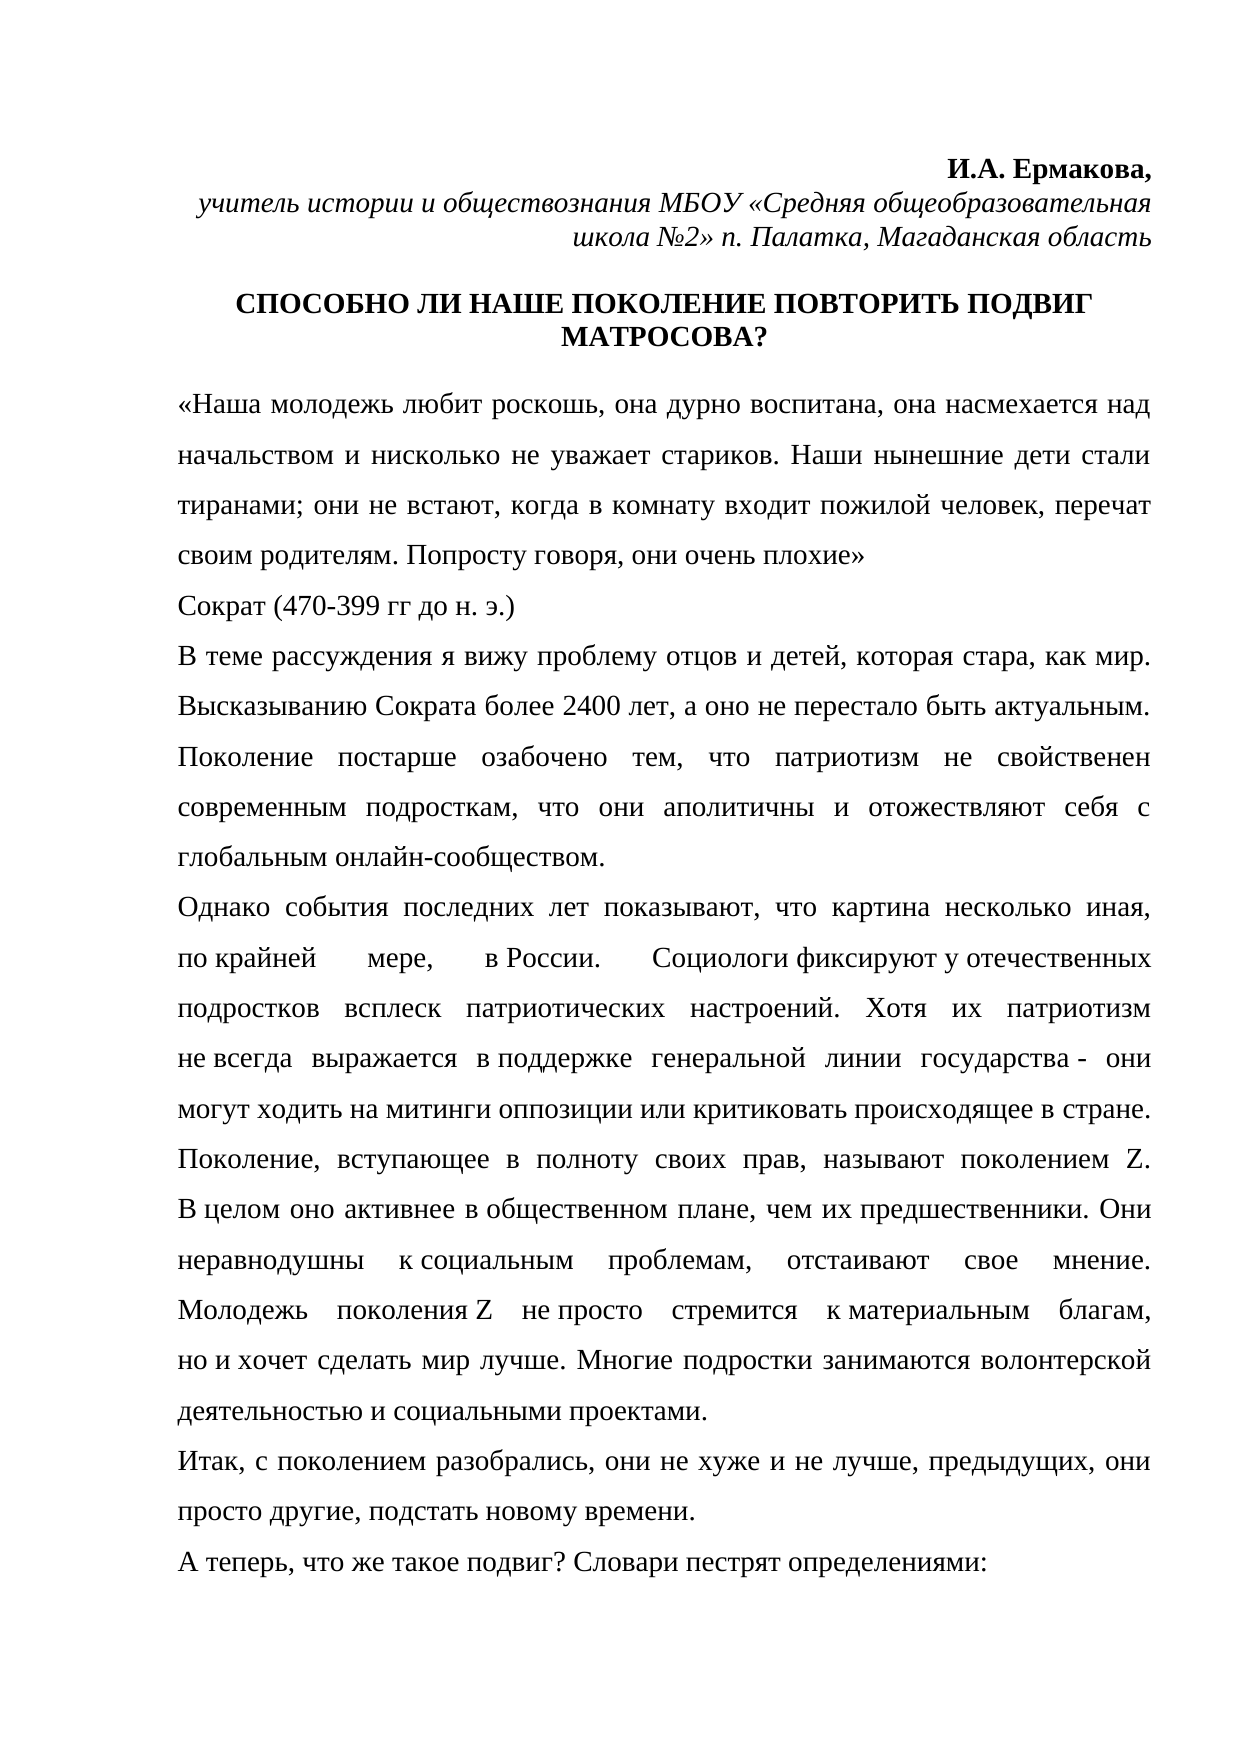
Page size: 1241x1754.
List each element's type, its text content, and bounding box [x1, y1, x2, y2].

text «Наша молодежь любит роскошь, она дурно воспитана, она насмехается над начальством и нисколько не уважает стариков. Наши нынешние дети стали тиранами; они не встают, когда в комнату входит пожилой человек, перечат своим родителям. Попросту говоря, они очень плохие» [177, 386, 1152, 571]
text СПОСОБНО ЛИ НАШЕ ПОКОЛЕНИЕ ПОВТОРИТЬ ПОДВИГ МАТРОСОВА? [177, 286, 1152, 353]
text учитель истории и обществознания МБОУ «Средняя общеобразовательная школа №2» п. Палатка, Магаданская область [177, 185, 1152, 252]
text А теперь, что же такое подвиг? Словари пестрят определениями: [177, 1544, 1152, 1577]
text В теме рассуждения я вижу проблему отцов и детей, которая стара, как мир. Высказыванию Сократа более 2400 лет, а оно не перестало быть актуальным. Поколение постарше озабочено тем, что патриотизм не свойственен современным подросткам, что они аполитичны и отожествляют себя с глобальным онлайн-сообществом. [177, 638, 1152, 873]
text И.А. Ермакова, [177, 152, 1152, 185]
text Поколение, вступающее в полноту своих прав, называют поколением Z. В целом оно активнее в общественном плане, чем их предшественники. Они неравнодушны к социальным проблемам, отстаивают свое мнение. Молодежь поколения Z не просто стремится к материальным благам, но и хочет сделать мир лучше. Многие подростки занимаются волонтерской деятельностью и социальными проектами. [177, 1326, 1152, 1426]
text Сократ (470-399 гг до н. э.) [177, 588, 1152, 621]
text Однако события последних лет показывают, что картина несколько иная, по крайней мере, в России. Социологи фиксируют у отечественных подростков всплеск патриотических настроений. Хотя их патриотизм не всегда выражается в поддержке генеральной линии государства - они могут ходить на митинги оппозиции или критиковать происходящее в стране. [177, 889, 1152, 1124]
text Итак, с поколением разобрались, они не хуже и не лучше, предыдущих, они просто другие, подстать новому времени. [177, 1443, 1152, 1527]
text Поколение, вступающее в полноту своих прав, называют поколением Z. В целом оно активнее в общественном плане, чем их предшественники. Они неравнодушны к социальным проблемам, отстаивают свое мнение. Молодежь поколения Z не просто стремится к материальным благам, но и хочет сделать мир лучше. Многие подростки занимаются волонтерской деятельностью и социальными проектами. [177, 1141, 1152, 1292]
